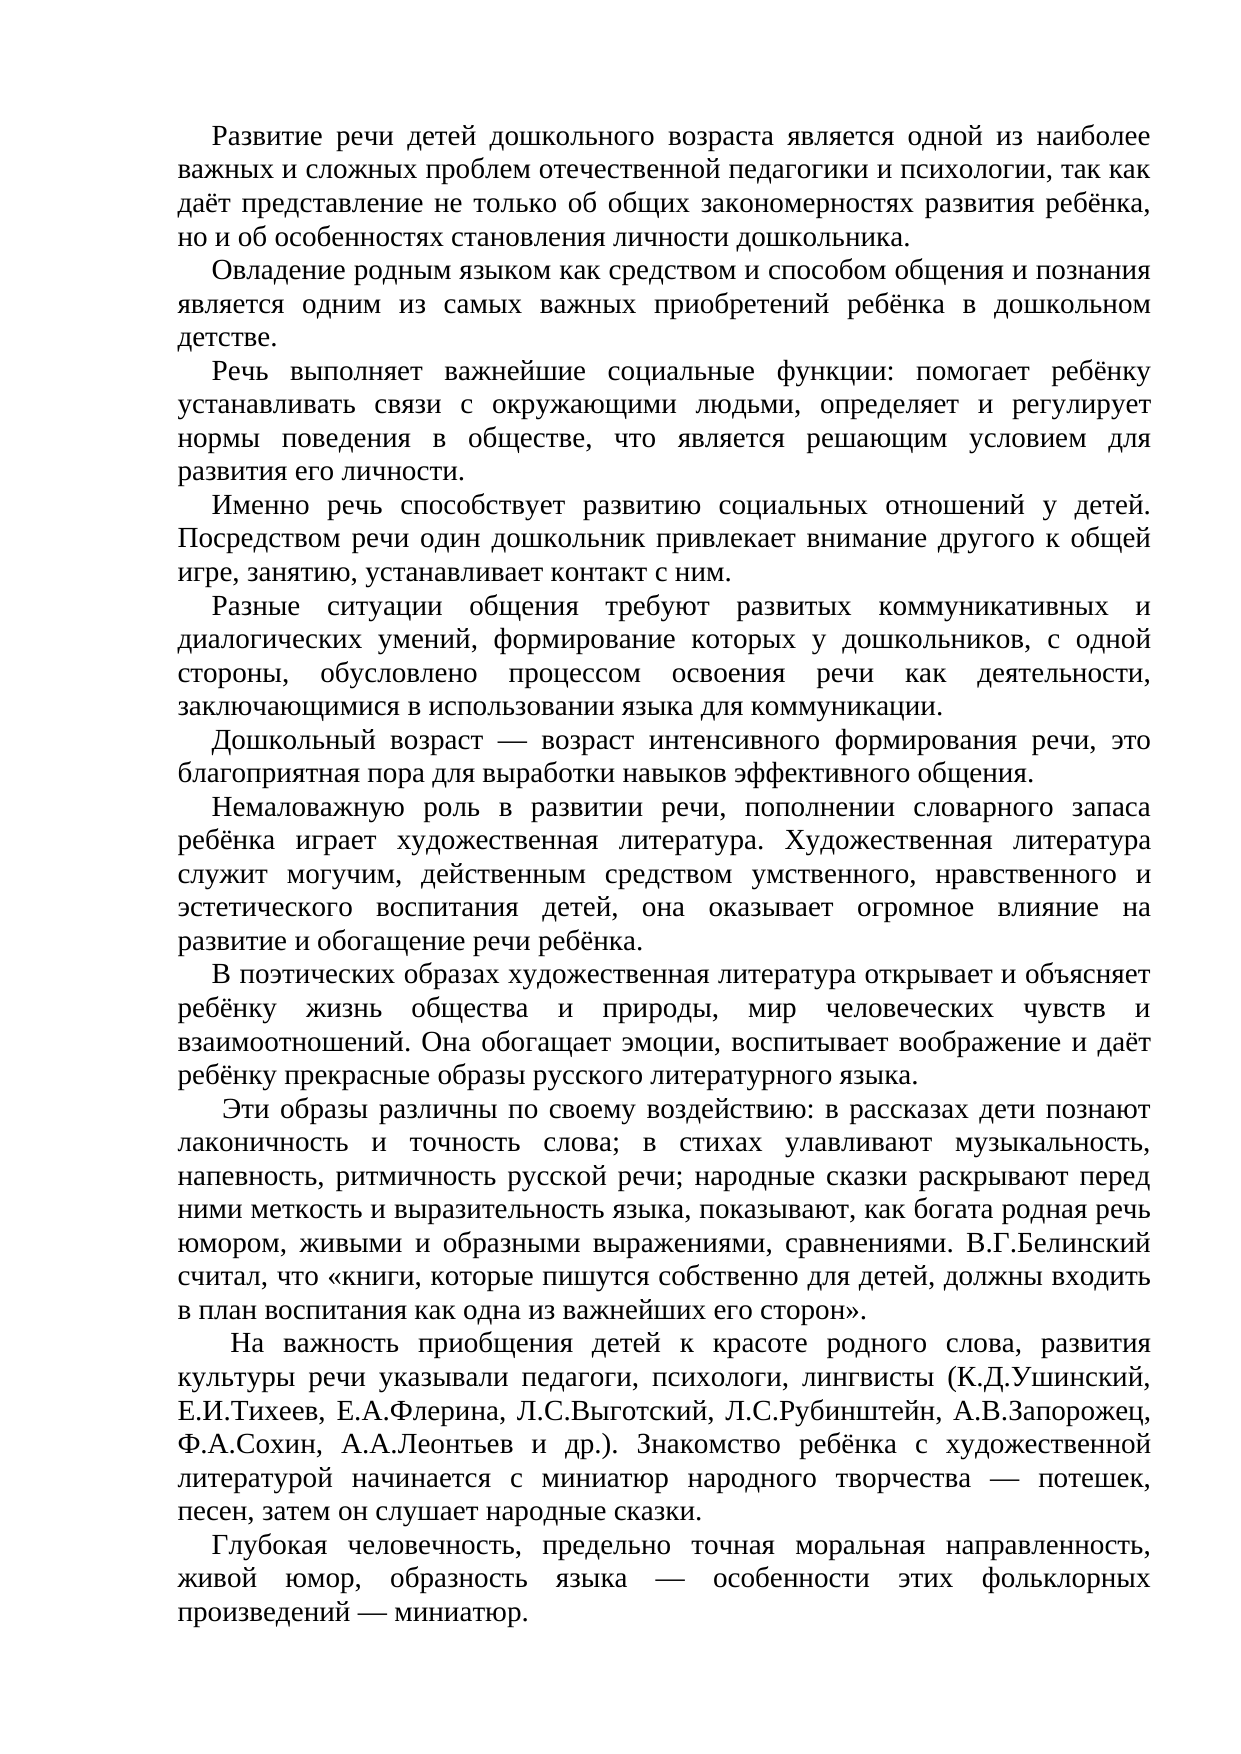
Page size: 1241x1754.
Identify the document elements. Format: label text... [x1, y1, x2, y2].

text Дошкольный возраст — возраст интенсивного формирования речи, это благоприятная пора для выработки навыков эффективного общения. [177, 722, 1152, 789]
text В поэтических образах художественная литература открывает и объясняет ребёнку жизнь общества и природы, мир человеческих чувств и взаимоотношений. Она обогащает эмоции, воспитывает воображение и даёт ребёнку прекрасные образы русского литературного языка. [177, 957, 1152, 1091]
text Речь выполняет важнейшие социальные функции: помогает ребёнку устанавливать связи с окружающими людьми, определяет и регулирует нормы поведения в обществе, что является решающим условием для развития его личности. [177, 353, 1152, 487]
text Немаловажную роль в развитии речи, пополнении словарного запаса ребёнка играет художественная литература. Художественная литература служит могучим, действенным средством умственного, нравственного и эстетического воспитания детей, она оказывает огромное влияние на развитие и обогащение речи ребёнка. [177, 789, 1152, 957]
text Развитие речи детей дошкольного возраста является одной из наиболее важных и сложных проблем отечественной педагогики и психологии, так как даёт представление не только об общих закономерностях развития ребёнка, но и об особенностях становления личности дошкольника. [177, 118, 1152, 252]
text На важность приобщения детей к красоте родного слова, развития культуры речи указывали педагоги, психологи, лингвисты (К.Д.Ушинский, Е.И.Тихеев, Е.А.Флерина, Л.С.Выготский, Л.С.Рубинштейн, А.В.Запорожец, Ф.А.Сохин, А.А.Леонтьев и др.). Знакомство ребёнка с художественной литературой начинается с миниатюр народного творчества — потешек, песен, затем он слушает народные сказки. [177, 1326, 1152, 1527]
text Глубокая человечность, предельно точная моральная направленность, живой юмор, образность языка — особенности этих фольклорных произведений — миниатюр. [177, 1527, 1152, 1627]
text Эти образы различны по своему воздействию: в рассказах дети познают лаконичность и точность слова; в стихах улавливают музыкальность, напевность, ритмичность русской речи; народные сказки раскрывают перед ними меткость и выразительность языка, показывают, как богата родная речь юмором, живыми и образными выражениями, сравнениями. В.Г.Белинский считал, что «книги, которые пишутся собственно для детей, должны входить в план воспитания как одна из важнейших его сторон». [177, 1091, 1152, 1326]
text Овладение родным языком как средством и способом общения и познания является одним из самых важных приобретений ребёнка в дошкольном детстве. [177, 252, 1152, 353]
text Разные ситуации общения требуют развитых коммуникативных и диалогических умений, формирование которых у дошкольников, с одной стороны, обусловлено процессом освоения речи как деятельности, заключающимися в использовании языка для коммуникации. [177, 588, 1152, 722]
text Именно речь способствует развитию социальных отношений у детей. Посредством речи один дошкольник привлекает внимание другого к общей игре, занятию, устанавливает контакт с ним. [177, 487, 1152, 588]
